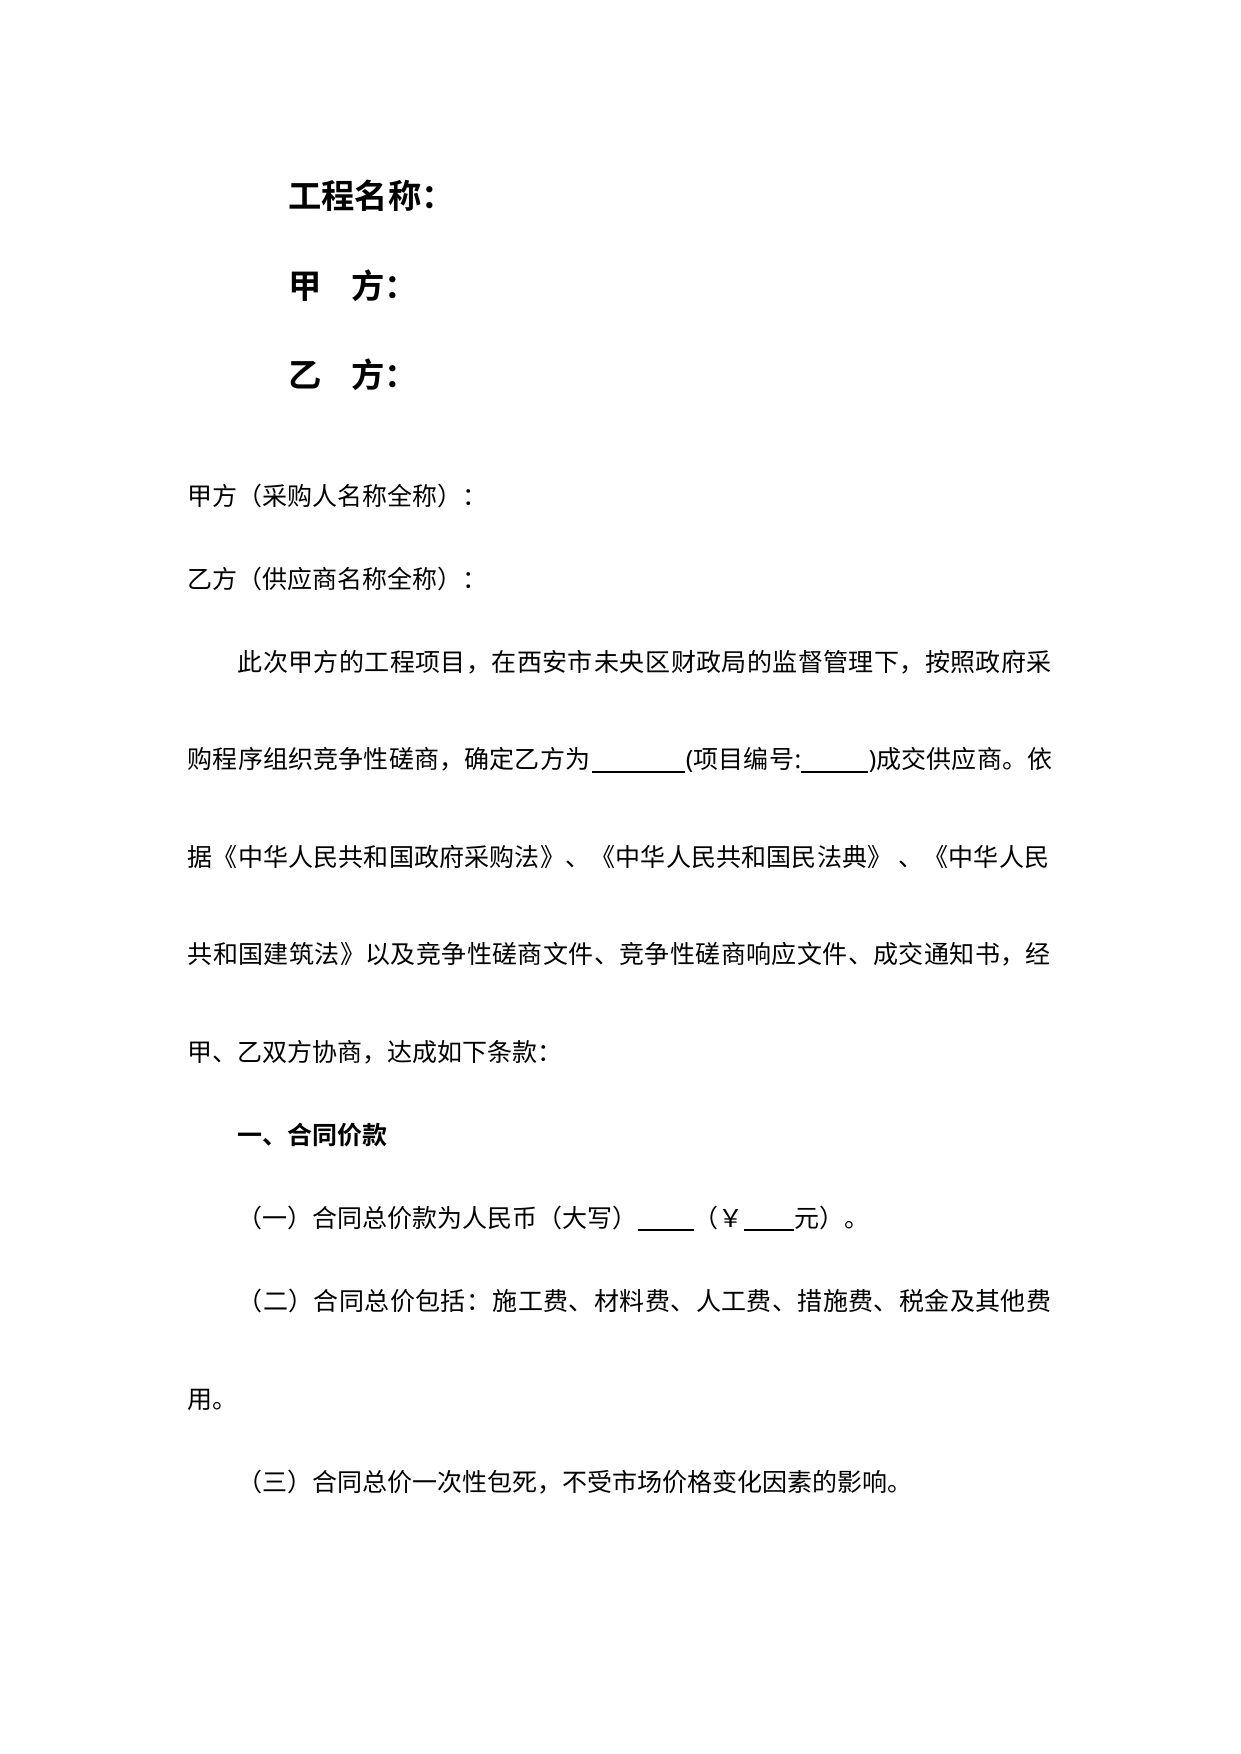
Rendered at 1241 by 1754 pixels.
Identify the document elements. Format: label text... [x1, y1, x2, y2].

text 工程名称： [187, 162, 1053, 227]
text （一）合同总价款为人民币（大写） （￥ 元）。 [187, 1184, 1053, 1249]
text 乙方（供应商名称全称）： [187, 545, 1053, 610]
text （三）合同总价一次性包死，不受市场价格变化因素的影响。 [187, 1448, 1053, 1513]
text 甲方（采购人名称全称）： [187, 462, 1053, 527]
text （二）合同总价包括：施工费、材料费、人工费、措施费、税金及其他费用。 [187, 1267, 1053, 1430]
text 乙 方： [187, 340, 1053, 405]
text 此次甲方的工程项目，在西安市未央区财政局的监督管理下，按照政府采购程序组织竞争性磋商，确定乙方为 (项目编号: )成交供应商。依据《中华人民共和国政府采购法》、《中华人民共和国民法典》 、《中华人民共和国建筑法》以及竞争性磋商文件、竞争性磋商响应文件、成交通知书，经甲、乙双方协商，达成如下条款： [187, 628, 1053, 1083]
text 甲 方： [187, 251, 1053, 316]
text 一、合同价款 [187, 1101, 1053, 1166]
